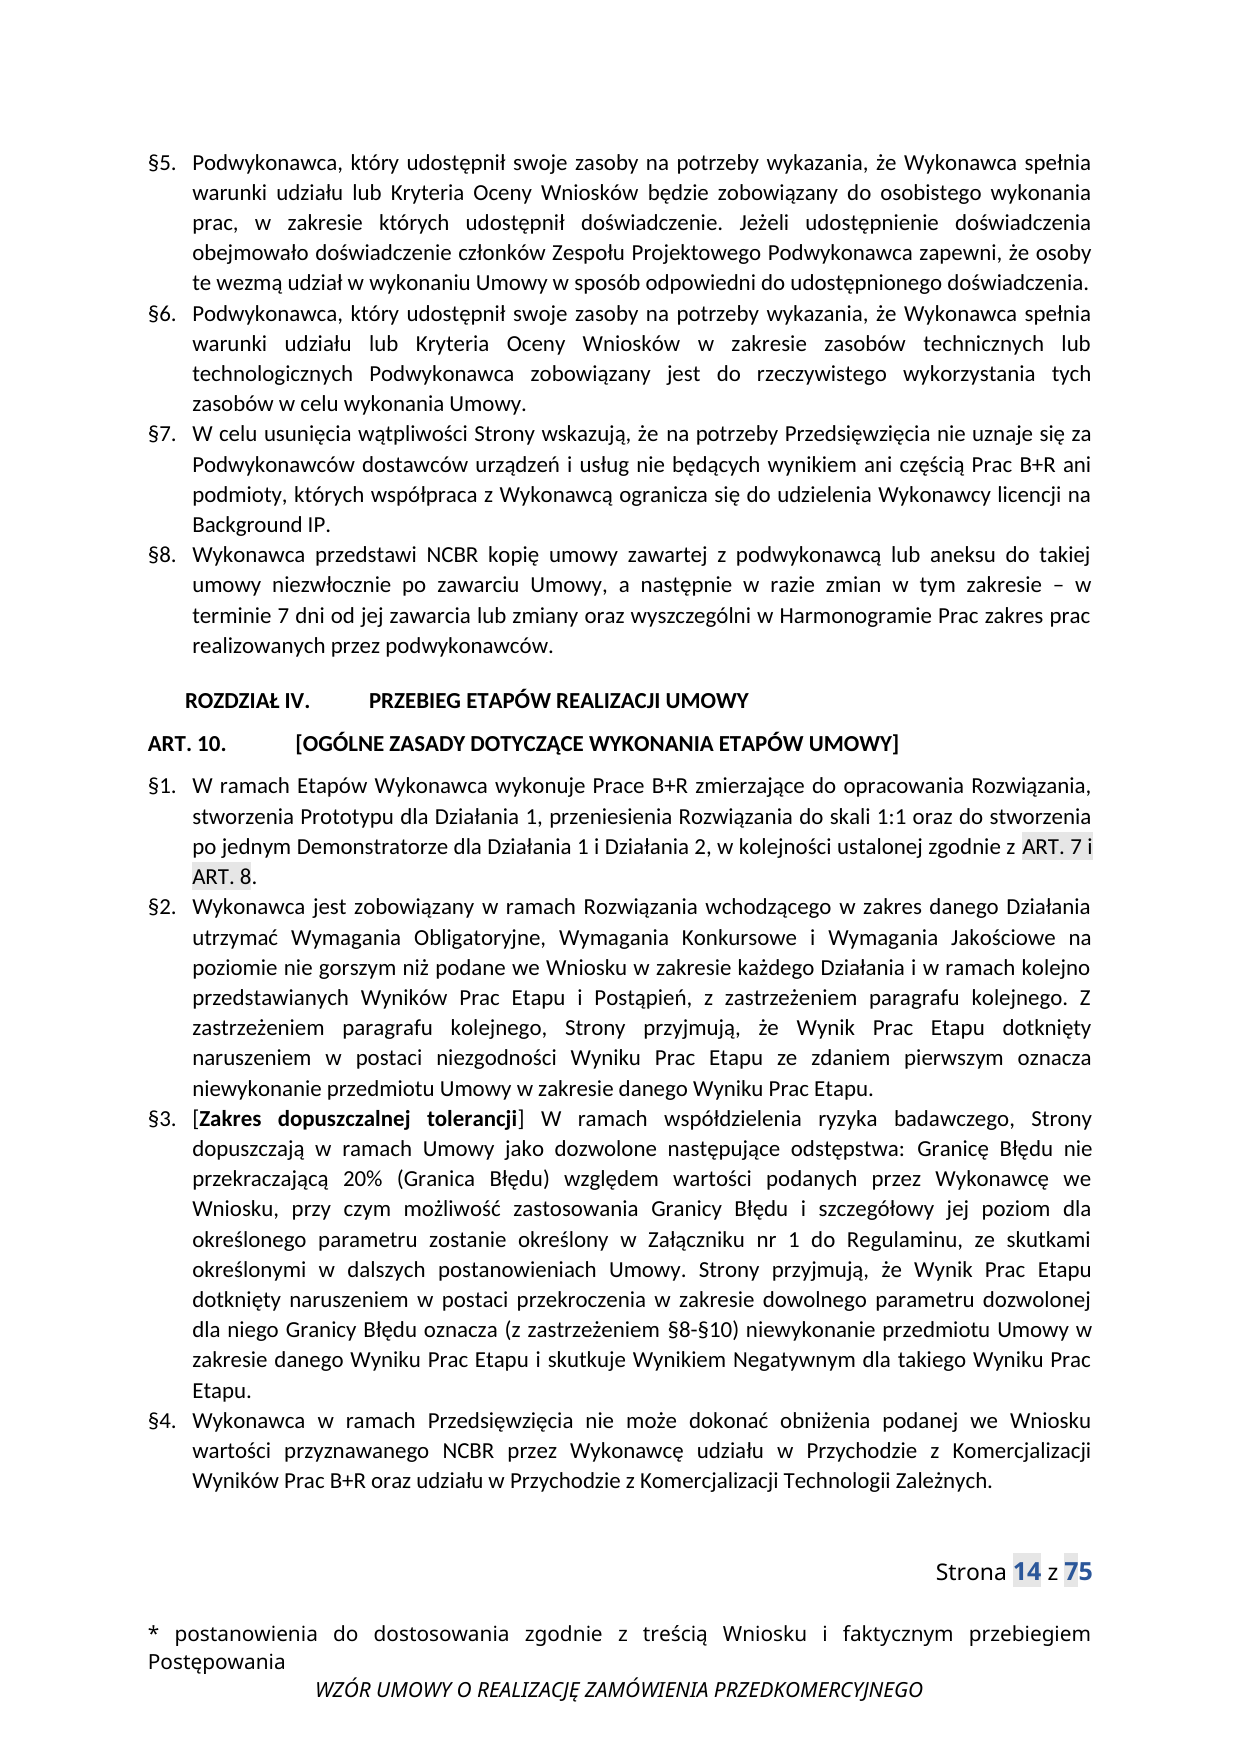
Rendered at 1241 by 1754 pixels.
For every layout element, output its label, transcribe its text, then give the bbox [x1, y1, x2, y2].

list Wykonawca jest zobowiązany w ramach Rozwiązania wchodzącego w zakres danego Działania utrzymać Wymagania Obligatoryjne, Wymagania Konkursowe i Wymagania Jakościowe na poziomie nie gorszym niż podane we Wniosku w zakresie każdego Działania i w ramach kolejno przedstawianych Wyników Prac Etapu i Postąpień, z zastrzeżeniem paragrafu kolejnego. Z zastrzeżeniem paragrafu kolejnego, Strony przyjmują, że Wynik Prac Etapu dotknięty naruszeniem w postaci niezgodności Wyniku Prac Etapu ze zdaniem pierwszym oznacza niewykonanie przedmiotu Umowy w zakresie danego Wyniku Prac Etapu. [148, 892, 1093, 1102]
list W ramach Etapów Wykonawca wykonuje Prace B+R zmierzające do opracowania Rozwiązania, stworzenia Prototypu dla Działania 1, przeniesienia Rozwiązania do skali 1:1 oraz do stworzenia po jednym Demonstratorze dla Działania 1 i Działania 2, w kolejności ustalonej zgodnie z ART. 7 i ART. 8. [148, 772, 1093, 890]
list Wykonawca przedstawi NCBR kopię umowy zawartej z podwykonawcą lub aneksu do takiej umowy niezwłocznie po zawarciu Umowy, a następnie w razie zmian w tym zakresie – w terminie 7 dni od jej zawarcia lub zmiany oraz wyszczególni w Harmonogramie Prac zakres prac realizowanych przez podwykonawców. [148, 540, 1093, 659]
list W celu usunięcia wątpliwości Strony wskazują, że na potrzeby Przedsięwzięcia nie uznaje się za Podwykonawców dostawców urządzeń i usług nie będących wynikiem ani częścią Prac B+R ani podmioty, których współpraca z Wykonawcą ogranicza się do udzielenia Wykonawcy licencji na Background IP. [148, 419, 1093, 538]
list Podwykonawca, który udostępnił swoje zasoby na potrzeby wykazania, że Wykonawca spełnia warunki udziału lub Kryteria Oceny Wniosków będzie zobowiązany do osobistego wykonania prac, w zakresie których udostępnił doświadczenie. Jeżeli udostępnienie doświadczenia obejmowało doświadczenie członków Zespołu Projektowego Podwykonawca zapewni, że osoby te wezmą udział w wykonaniu Umowy w sposób odpowiedni do udostępnionego doświadczenia. [148, 148, 1093, 296]
subtitle [OGÓLNE ZASADY DOTYCZĄCE WYKONANIA ETAPÓW UMOWY] [148, 729, 1093, 757]
list [Zakres dopuszczalnej tolerancji] W ramach współdzielenia ryzyka badawczego, Strony dopuszczają w ramach Umowy jako dozwolone następujące odstępstwa: Granicę Błędu nie przekraczającą 20% (Granica Błędu) względem wartości podanych przez Wykonawcę we Wniosku, przy czym możliwość zastosowania Granicy Błędu i szczegółowy jej poziom dla określonego parametru zostanie określony w Załączniku nr 1 do Regulaminu, ze skutkami określonymi w dalszych postanowieniach Umowy. Strony przyjmują, że Wynik Prac Etapu dotknięty naruszeniem w postaci przekroczenia w zakresie dowolnego parametru dozwolonej dla niego Granicy Błędu oznacza (z zastrzeżeniem §8-§10) niewykonanie przedmiotu Umowy w zakresie danego Wyniku Prac Etapu i skutkuje Wynikiem Negatywnym dla takiego Wyniku Prac Etapu. [148, 1104, 1093, 1404]
subtitle PRZEBIEG ETAPÓW REALIZACJI UMOWY [185, 686, 1093, 714]
list Wykonawca w ramach Przedsięwzięcia nie może dokonać obniżenia podanej we Wniosku wartości przyznawanego NCBR przez Wykonawcę udziału w Przychodzie z Komercjalizacji Wyników Prac B+R oraz udziału w Przychodzie z Komercjalizacji Technologii Zależnych. [148, 1406, 1093, 1494]
list Podwykonawca, który udostępnił swoje zasoby na potrzeby wykazania, że Wykonawca spełnia warunki udziału lub Kryteria Oceny Wniosków w zakresie zasobów technicznych lub technologicznych Podwykonawca zobowiązany jest do rzeczywistego wykorzystania tych zasobów w celu wykonania Umowy. [148, 299, 1093, 417]
